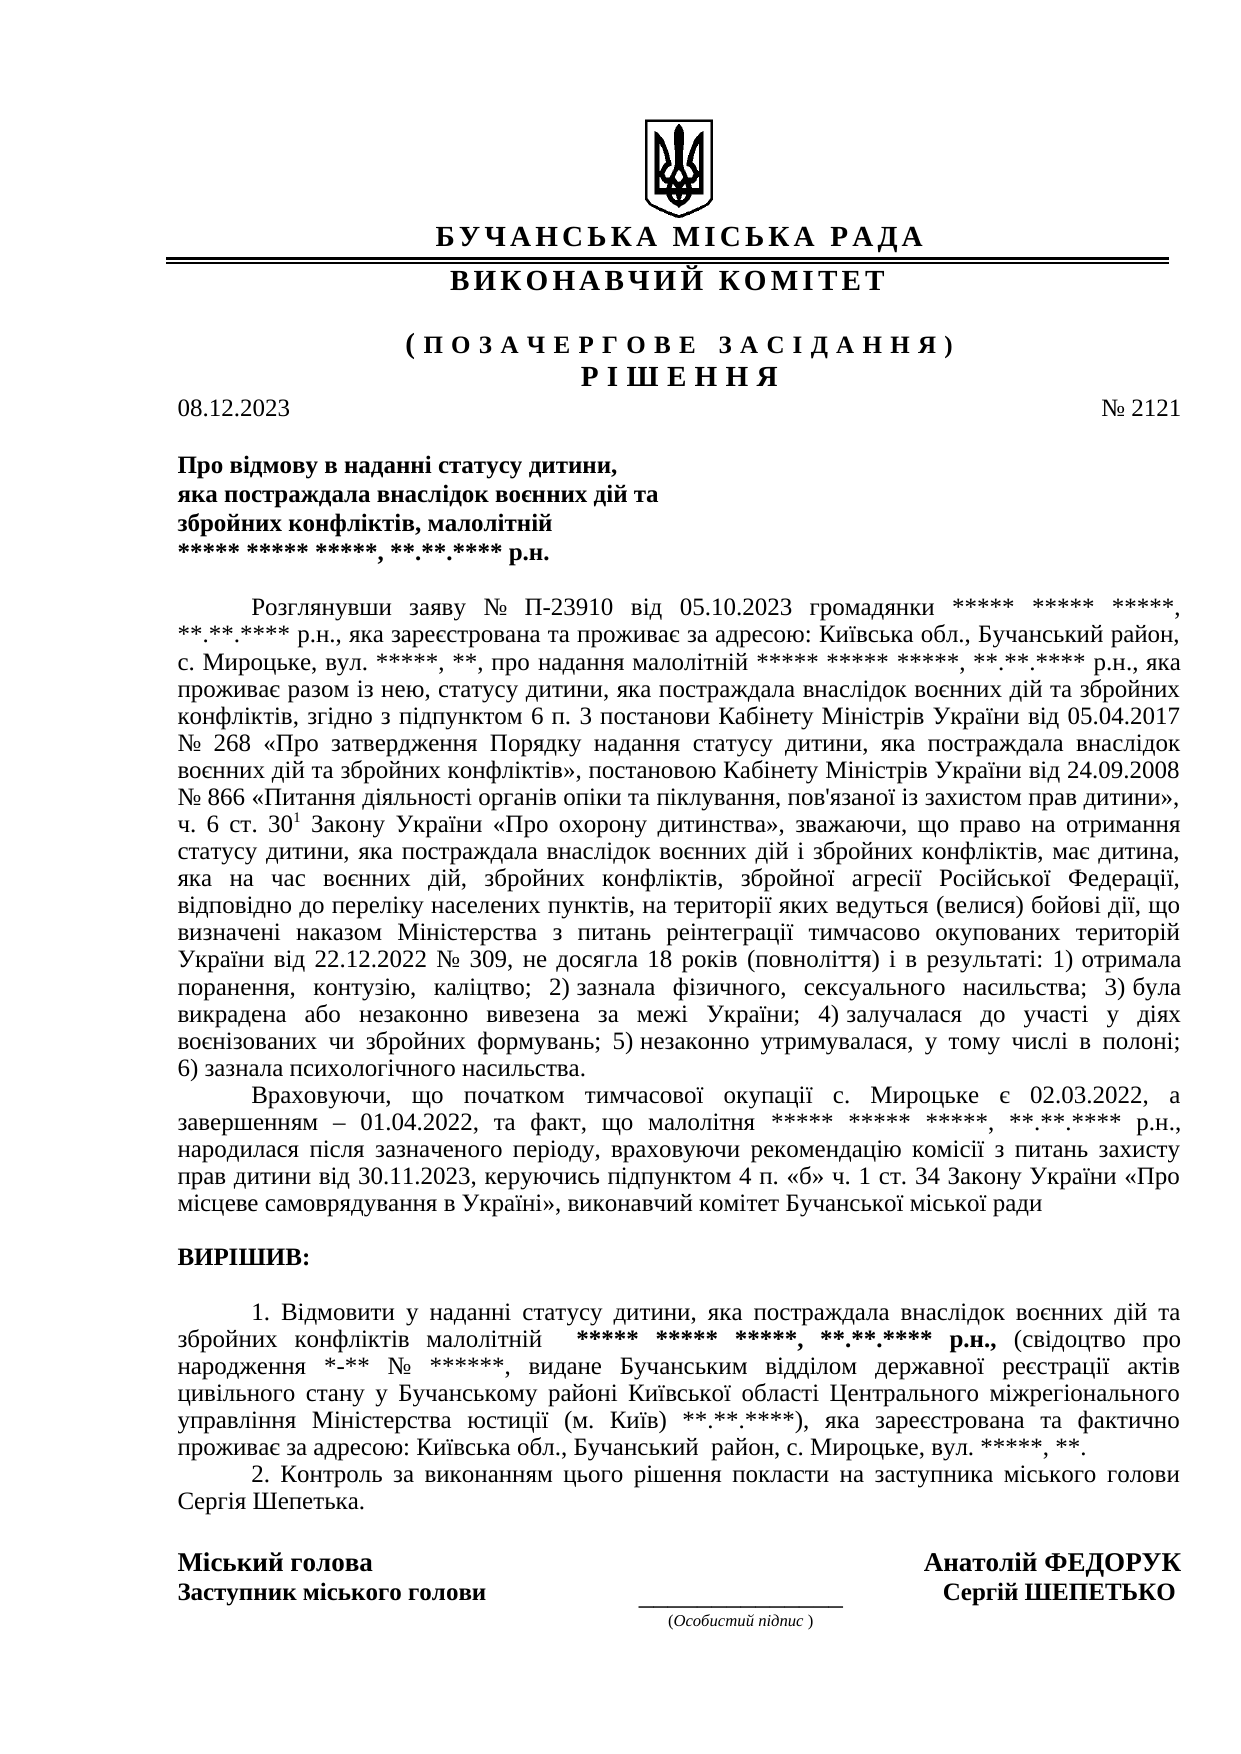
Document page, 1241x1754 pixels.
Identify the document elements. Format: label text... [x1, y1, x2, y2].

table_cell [623, 1577, 858, 1636]
table_header ВИКОНАВЧИЙ КОМІТЕТ [166, 264, 1169, 326]
table_header 08.12.2023 [166, 393, 679, 422]
text БУЧАНСЬКА МІСЬКА РАДА [177, 219, 1181, 252]
text Враховуючи, що початком тимчасової окупації с. Мироцьке є 02.03.2022, а завершенням – 01.04.2022, та факт, що малолітня ***** ***** *****, **.**.**** р.н., народилася після зазначеного періоду, враховуючи рекомендацію комісії з питань захисту прав дитини від 30.11.2023, керуючись підпунктом 4 п. «б» ч. 1 ст. 34 Закону України «Про місцеве самоврядування в Україні», виконавчий комітет Бучанської міської ради [177, 1082, 1181, 1217]
table_header Міський голова [166, 1515, 679, 1577]
text збройних конфліктів, малолітній [177, 508, 842, 537]
table_header № 2121 [679, 393, 1192, 422]
text (ПОЗАЧЕРГОВЕ ЗАСІДАННЯ) [177, 326, 1181, 359]
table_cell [166, 1577, 623, 1636]
text Про відмову в наданні статусу дитини, [177, 450, 842, 479]
text 1. Відмовити у наданні статусу дитини, яка постраждала внаслідок воєнних дій та збройних конфліктів малолітній ***** ***** *****, **.**.**** р.н., (свідоцтво про народження *-** № ******, видане Бучанським відділом державної реєстрації актів цивільного стану у Бучанському районі Київської області Центрального міжрегіонального управління Міністерства юстиції (м. Київ) **.**.****), яка зареєстрована та фактично проживає за адресою: Київська обл., Бучанський район, с. Мироцьке, вул. *****, **. [177, 1298, 1181, 1461]
text ***** ***** *****, **.**.**** р.н. [177, 537, 842, 565]
text ВИРІШИВ: [177, 1244, 1181, 1271]
text 2. Контроль за виконанням цього рішення покласти на заступника міського голови Сергія Шепетька. [177, 1461, 1181, 1515]
text Розглянувши заяву № П-23910 від 05.10.2023 громадянки ***** ***** *****, **.**.**** р.н., яка зареєстрована та проживає за адресою: Київська обл., Бучанський район, с. Мироцьке, вул. *****, **, про надання малолітній ***** ***** *****, **.**.**** р.н., яка проживає разом із нею, статусу дитини, яка постраждала внаслідок воєнних дій та збройних конфліктів, згідно з підпунктом 6 п. 3 постанови Кабінету Міністрів України від 05.04.2017 № 268 «Про затвердження Порядку надання статусу дитини, яка постраждала внаслідок воєнних дій та збройних конфліктів», постановою Кабінету Міністрів України від 24.09.2008 № 866 «Питання діяльності органів опіки та піклування, пов'язаної із захистом прав дитини», ч. 6 ст. 301 Закону України «Про охорону дитинства», зважаючи, що право на отримання статусу дитини, яка постраждала внаслідок воєнних дій і збройних конфліктів, має дитина, яка на час воєнних дій, збройних конфліктів, збройної агресії Російської Федерації, відповідно до переліку населених пунктів, на території яких ведуться (велися) бойові дії, що визначені наказом Міністерства з питань реінтеграції тимчасово окупованих територій України від 22.12.2022 № 309, не досягла 18 років (повноліття) і в результаті: 1) отримала поранення, контузію, каліцтво; 2) зазнала фізичного, сексуального насильства; 3) була викрадена або незаконно вивезена за межі України; 4) залучалася до участі у діях воєнізованих чи збройних формувань; 5) незаконно утримувалася, у тому числі в полоні; 6) зазнала психологічного насильства. [177, 594, 1181, 1082]
table_header Анатолій ФЕДОРУК [679, 1515, 1192, 1577]
text РІШЕННЯ [177, 359, 1181, 393]
text яка постраждала внаслідок воєнних дій та [177, 479, 842, 508]
table_cell Сергій ШЕПЕТЬКО [858, 1577, 1187, 1636]
picture [643, 118, 715, 219]
